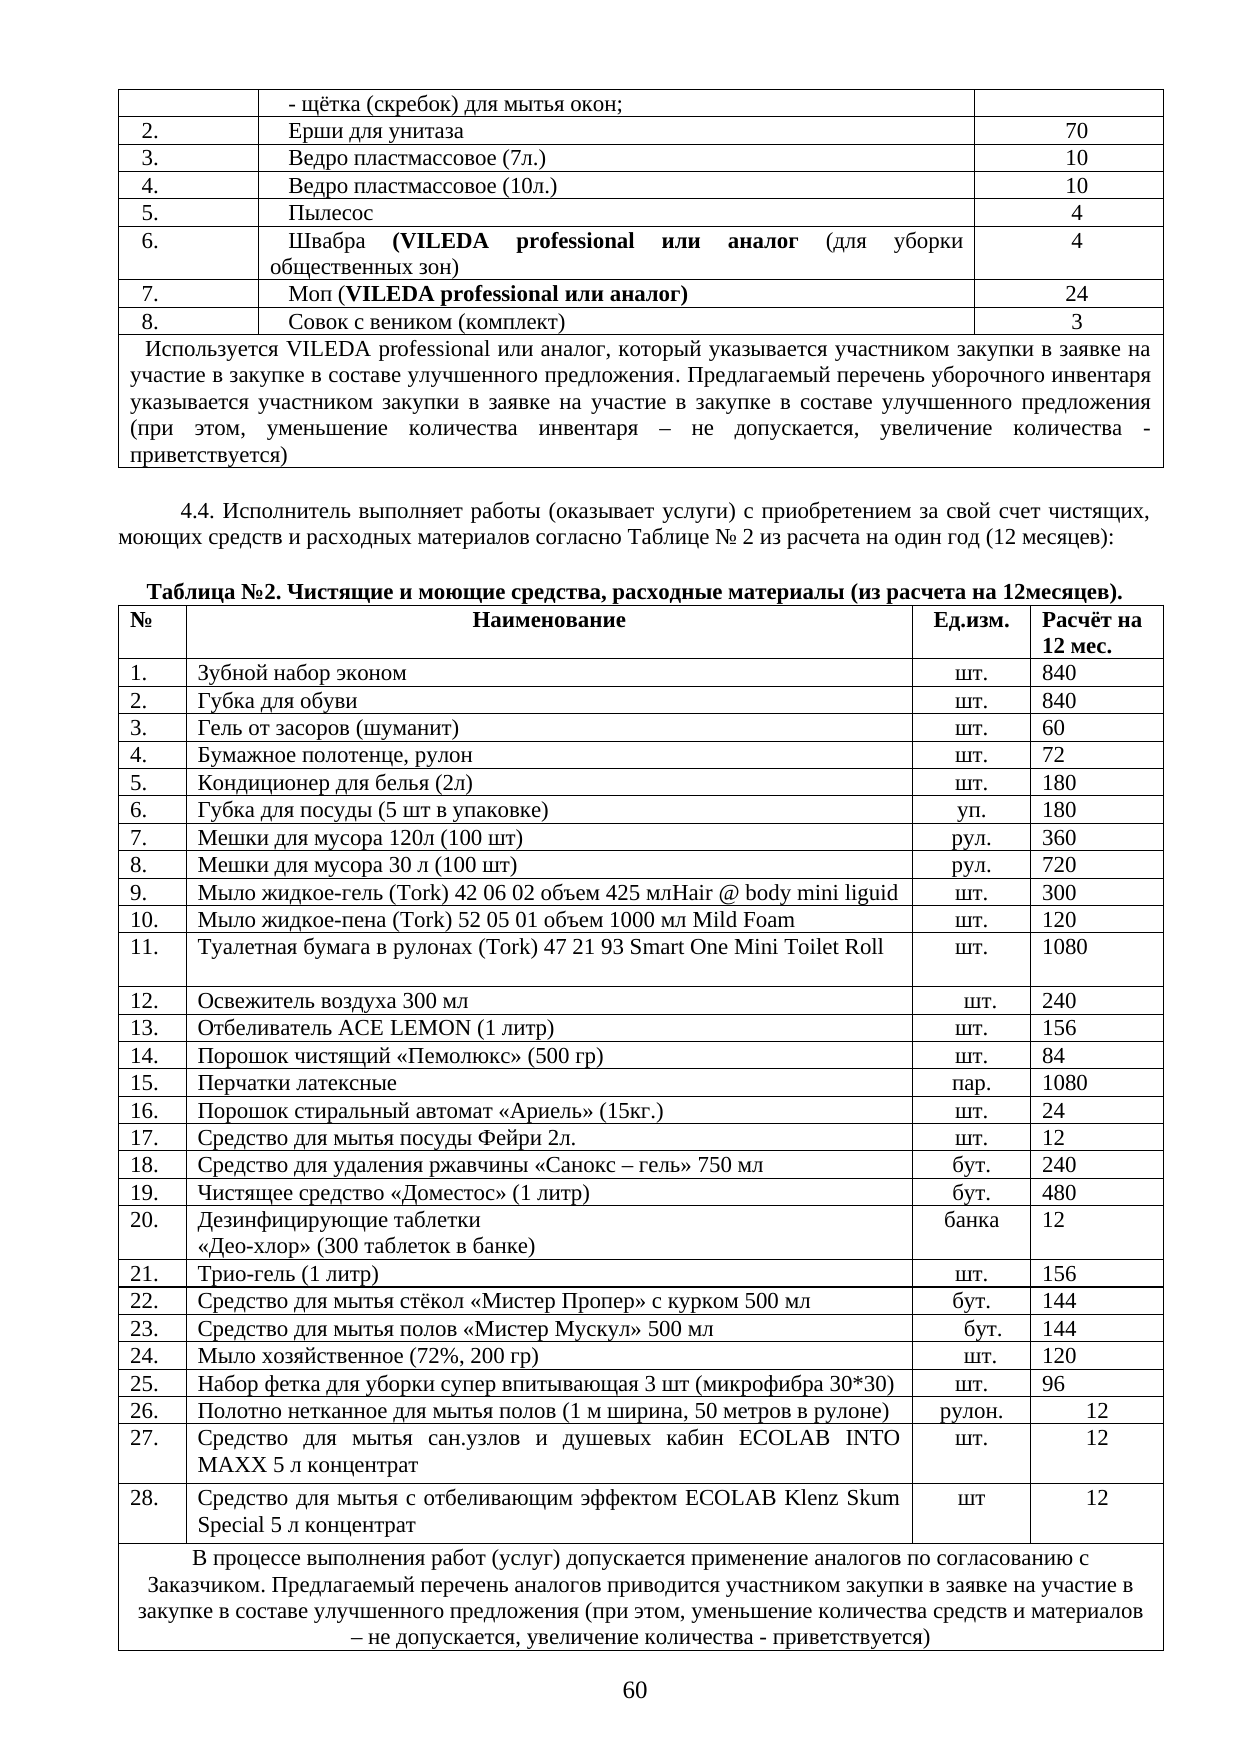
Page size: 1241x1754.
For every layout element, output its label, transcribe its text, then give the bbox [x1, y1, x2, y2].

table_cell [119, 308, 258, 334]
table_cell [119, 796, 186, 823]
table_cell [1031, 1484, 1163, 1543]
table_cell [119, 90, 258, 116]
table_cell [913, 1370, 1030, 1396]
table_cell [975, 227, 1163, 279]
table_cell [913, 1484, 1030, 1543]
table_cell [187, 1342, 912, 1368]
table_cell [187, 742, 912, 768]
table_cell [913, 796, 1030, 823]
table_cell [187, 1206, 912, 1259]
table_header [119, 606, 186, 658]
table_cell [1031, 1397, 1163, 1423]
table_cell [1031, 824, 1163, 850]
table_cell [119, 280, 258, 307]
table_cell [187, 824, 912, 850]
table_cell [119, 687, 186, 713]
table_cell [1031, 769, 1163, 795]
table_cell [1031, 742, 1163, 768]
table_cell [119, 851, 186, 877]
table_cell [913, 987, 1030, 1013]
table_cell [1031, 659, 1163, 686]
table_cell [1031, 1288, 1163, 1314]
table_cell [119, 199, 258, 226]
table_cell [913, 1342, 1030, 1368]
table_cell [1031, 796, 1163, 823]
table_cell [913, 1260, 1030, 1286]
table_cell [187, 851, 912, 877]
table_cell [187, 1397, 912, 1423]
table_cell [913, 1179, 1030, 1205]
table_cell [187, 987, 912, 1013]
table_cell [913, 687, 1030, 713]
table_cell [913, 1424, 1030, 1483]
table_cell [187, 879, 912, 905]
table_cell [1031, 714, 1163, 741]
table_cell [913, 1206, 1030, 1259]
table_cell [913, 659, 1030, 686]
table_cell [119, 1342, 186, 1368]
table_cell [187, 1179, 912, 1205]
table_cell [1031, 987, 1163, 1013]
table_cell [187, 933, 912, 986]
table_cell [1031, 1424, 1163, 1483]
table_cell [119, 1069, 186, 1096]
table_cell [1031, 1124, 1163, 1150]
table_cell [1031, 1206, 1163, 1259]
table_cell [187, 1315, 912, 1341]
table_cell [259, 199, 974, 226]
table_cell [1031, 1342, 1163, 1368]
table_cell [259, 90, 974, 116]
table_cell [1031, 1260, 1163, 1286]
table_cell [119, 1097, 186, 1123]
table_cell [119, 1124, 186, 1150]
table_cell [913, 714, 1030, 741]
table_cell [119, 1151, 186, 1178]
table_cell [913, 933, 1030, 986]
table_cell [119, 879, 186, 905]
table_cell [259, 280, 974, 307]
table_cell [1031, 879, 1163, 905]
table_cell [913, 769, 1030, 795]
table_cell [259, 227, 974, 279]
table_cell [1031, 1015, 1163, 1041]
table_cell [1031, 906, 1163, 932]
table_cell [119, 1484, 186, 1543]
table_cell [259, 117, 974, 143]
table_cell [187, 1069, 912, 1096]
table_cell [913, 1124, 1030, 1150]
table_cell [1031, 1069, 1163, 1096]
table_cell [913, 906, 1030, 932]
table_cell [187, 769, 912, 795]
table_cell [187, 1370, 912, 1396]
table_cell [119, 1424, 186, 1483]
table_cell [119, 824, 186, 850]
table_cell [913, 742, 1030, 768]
text 4.4. Исполнитель выполняет работы (оказывает услуги) с приобретением за свой счет чистящих, моющих средств и расходных материалов согласно Таблице № 2 из расчета на один год (12 месяцев): [118, 497, 1152, 549]
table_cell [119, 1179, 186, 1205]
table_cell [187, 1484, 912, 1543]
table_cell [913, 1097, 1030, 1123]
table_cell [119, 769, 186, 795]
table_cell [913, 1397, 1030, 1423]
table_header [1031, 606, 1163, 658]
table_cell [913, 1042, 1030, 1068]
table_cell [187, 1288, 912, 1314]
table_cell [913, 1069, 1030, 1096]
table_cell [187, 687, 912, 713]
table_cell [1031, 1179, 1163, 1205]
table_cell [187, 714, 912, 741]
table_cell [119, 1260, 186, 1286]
text Таблица №2. Чистящие и моющие средства, расходные материалы (из расчета на 12месяцев). [118, 578, 1152, 604]
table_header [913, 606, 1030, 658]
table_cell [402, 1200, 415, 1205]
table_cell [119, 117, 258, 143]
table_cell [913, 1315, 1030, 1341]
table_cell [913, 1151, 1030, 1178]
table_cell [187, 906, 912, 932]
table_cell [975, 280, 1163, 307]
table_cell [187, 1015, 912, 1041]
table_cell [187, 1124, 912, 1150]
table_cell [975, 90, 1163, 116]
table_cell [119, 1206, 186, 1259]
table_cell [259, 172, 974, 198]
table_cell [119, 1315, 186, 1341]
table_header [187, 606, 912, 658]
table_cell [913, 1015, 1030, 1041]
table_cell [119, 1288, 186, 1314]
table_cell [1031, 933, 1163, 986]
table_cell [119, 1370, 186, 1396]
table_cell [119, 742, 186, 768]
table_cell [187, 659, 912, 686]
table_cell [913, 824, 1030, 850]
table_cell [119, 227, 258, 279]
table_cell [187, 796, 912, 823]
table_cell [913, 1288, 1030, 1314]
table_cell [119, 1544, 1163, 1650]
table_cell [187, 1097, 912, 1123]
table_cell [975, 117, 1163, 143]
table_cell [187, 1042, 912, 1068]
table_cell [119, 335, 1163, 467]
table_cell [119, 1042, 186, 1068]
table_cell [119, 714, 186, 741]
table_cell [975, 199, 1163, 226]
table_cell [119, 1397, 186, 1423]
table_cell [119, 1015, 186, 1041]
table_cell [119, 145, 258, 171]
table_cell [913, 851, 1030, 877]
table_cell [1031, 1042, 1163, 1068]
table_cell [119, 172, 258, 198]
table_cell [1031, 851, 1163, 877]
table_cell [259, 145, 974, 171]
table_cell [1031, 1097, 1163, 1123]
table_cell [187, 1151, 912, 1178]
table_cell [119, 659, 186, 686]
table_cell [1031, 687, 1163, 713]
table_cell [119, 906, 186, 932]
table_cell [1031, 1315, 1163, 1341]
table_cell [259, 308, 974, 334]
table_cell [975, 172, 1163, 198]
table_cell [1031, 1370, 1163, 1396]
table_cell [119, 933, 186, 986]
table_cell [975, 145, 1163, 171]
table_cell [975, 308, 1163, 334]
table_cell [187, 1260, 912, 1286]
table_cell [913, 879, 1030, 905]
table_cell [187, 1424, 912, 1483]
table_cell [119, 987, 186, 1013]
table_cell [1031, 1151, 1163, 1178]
